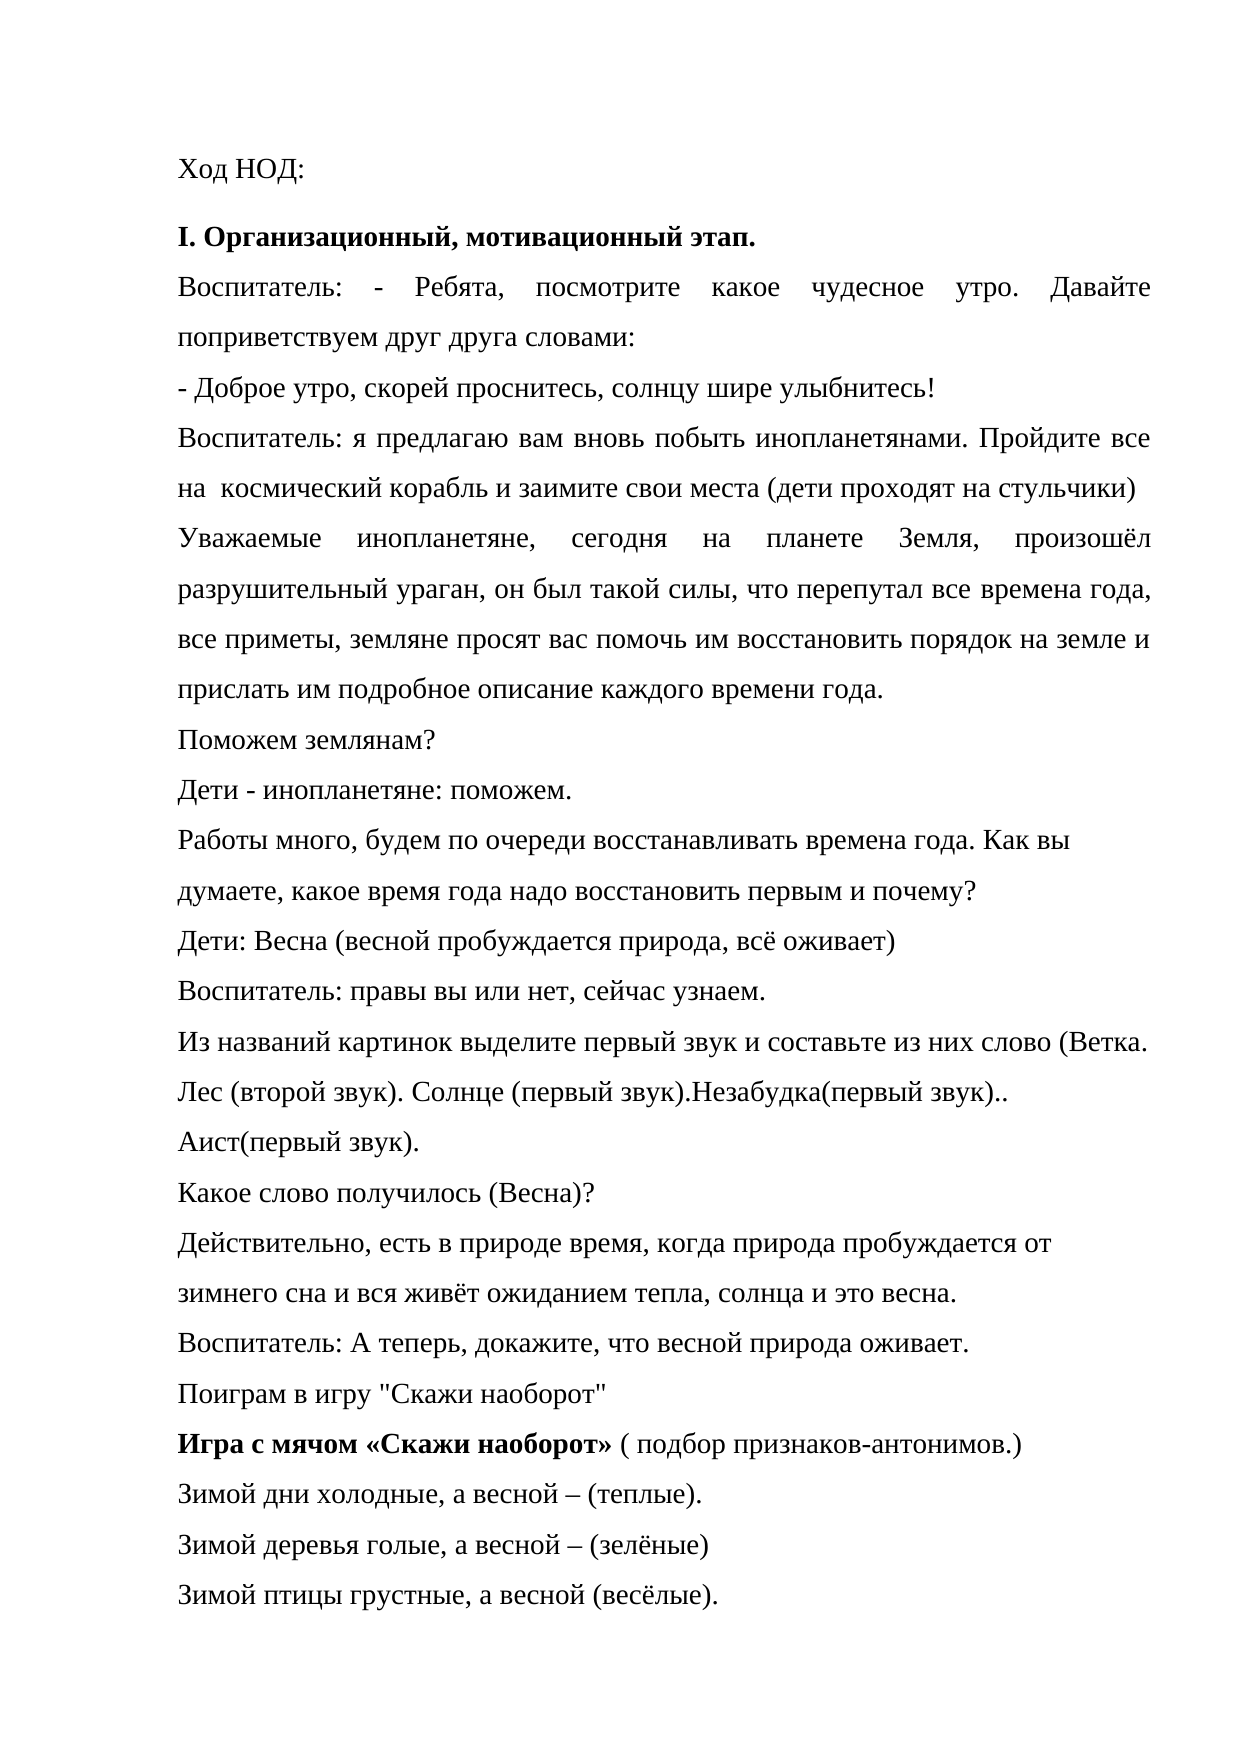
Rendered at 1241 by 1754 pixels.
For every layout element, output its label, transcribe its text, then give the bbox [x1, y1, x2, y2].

text Действительно, есть в природе время, когда природа пробуждается от зимнего сна и вся живёт ожиданием тепла, солнца и это весна. [177, 1225, 1152, 1309]
text Зимой птицы грустные, а весной (весёлые). [177, 1577, 1152, 1611]
text Зимой дни холодные, а весной – (теплые). [177, 1477, 1152, 1510]
text Зимой деревья голые, а весной – (зелёные) [177, 1527, 1152, 1560]
text Воспитатель: - Ребята, посмотрите какое чудесное утро. Давайте поприветствуем друг друга словами: [177, 269, 1152, 353]
text Из названий картинок выделите первый звук и составьте из них слово (Ветка. Лес (второй звук). Солнце (первый звук).Незабудка(первый звук).. Аист(первый звук). [177, 1024, 1152, 1158]
text Воспитатель: правы вы или нет, сейчас узнаем. [177, 973, 1152, 1007]
text Ход НОД: [177, 152, 1152, 185]
text Какое слово получилось (Весна)? [177, 1175, 1152, 1208]
text Воспитатель: А теперь, докажите, что весной природа оживает. [177, 1326, 1152, 1359]
text - Доброе утро, скорей проснитесь, солнцу шире улыбнитесь! [177, 370, 1152, 403]
text Поиграм в игру "Скажи наоборот" [177, 1376, 1152, 1409]
text Дети: Весна (весной пробуждается природа, всё оживает) [177, 923, 1152, 957]
text Поможем землянам? [177, 722, 1152, 755]
text Игра с мячом «Скажи наоборот» ( подбор признаков-антонимов.) [177, 1426, 1152, 1460]
text Дети - инопланетяне: поможем. [177, 772, 1152, 806]
text Работы много, будем по очереди восстанавливать времена года. Как вы думаете, какое время года надо восстановить первым и почему? [177, 822, 1152, 906]
text I. Организационный, мотивационный этап. [177, 219, 1152, 252]
text Уважаемые инопланетяне, сегодня на планете Земля, произошёл разрушительный ураган, он был такой силы, что перепутал все времена года, все приметы, земляне просят вас помочь им восстановить порядок на земле и прислать им подробное описание каждого времени года. [177, 521, 1152, 705]
text Воспитатель: я предлагаю вам вновь побыть инопланетянами. Пройдите все на космический корабль и заимите свои места (дети проходят на стульчики) [177, 420, 1152, 504]
